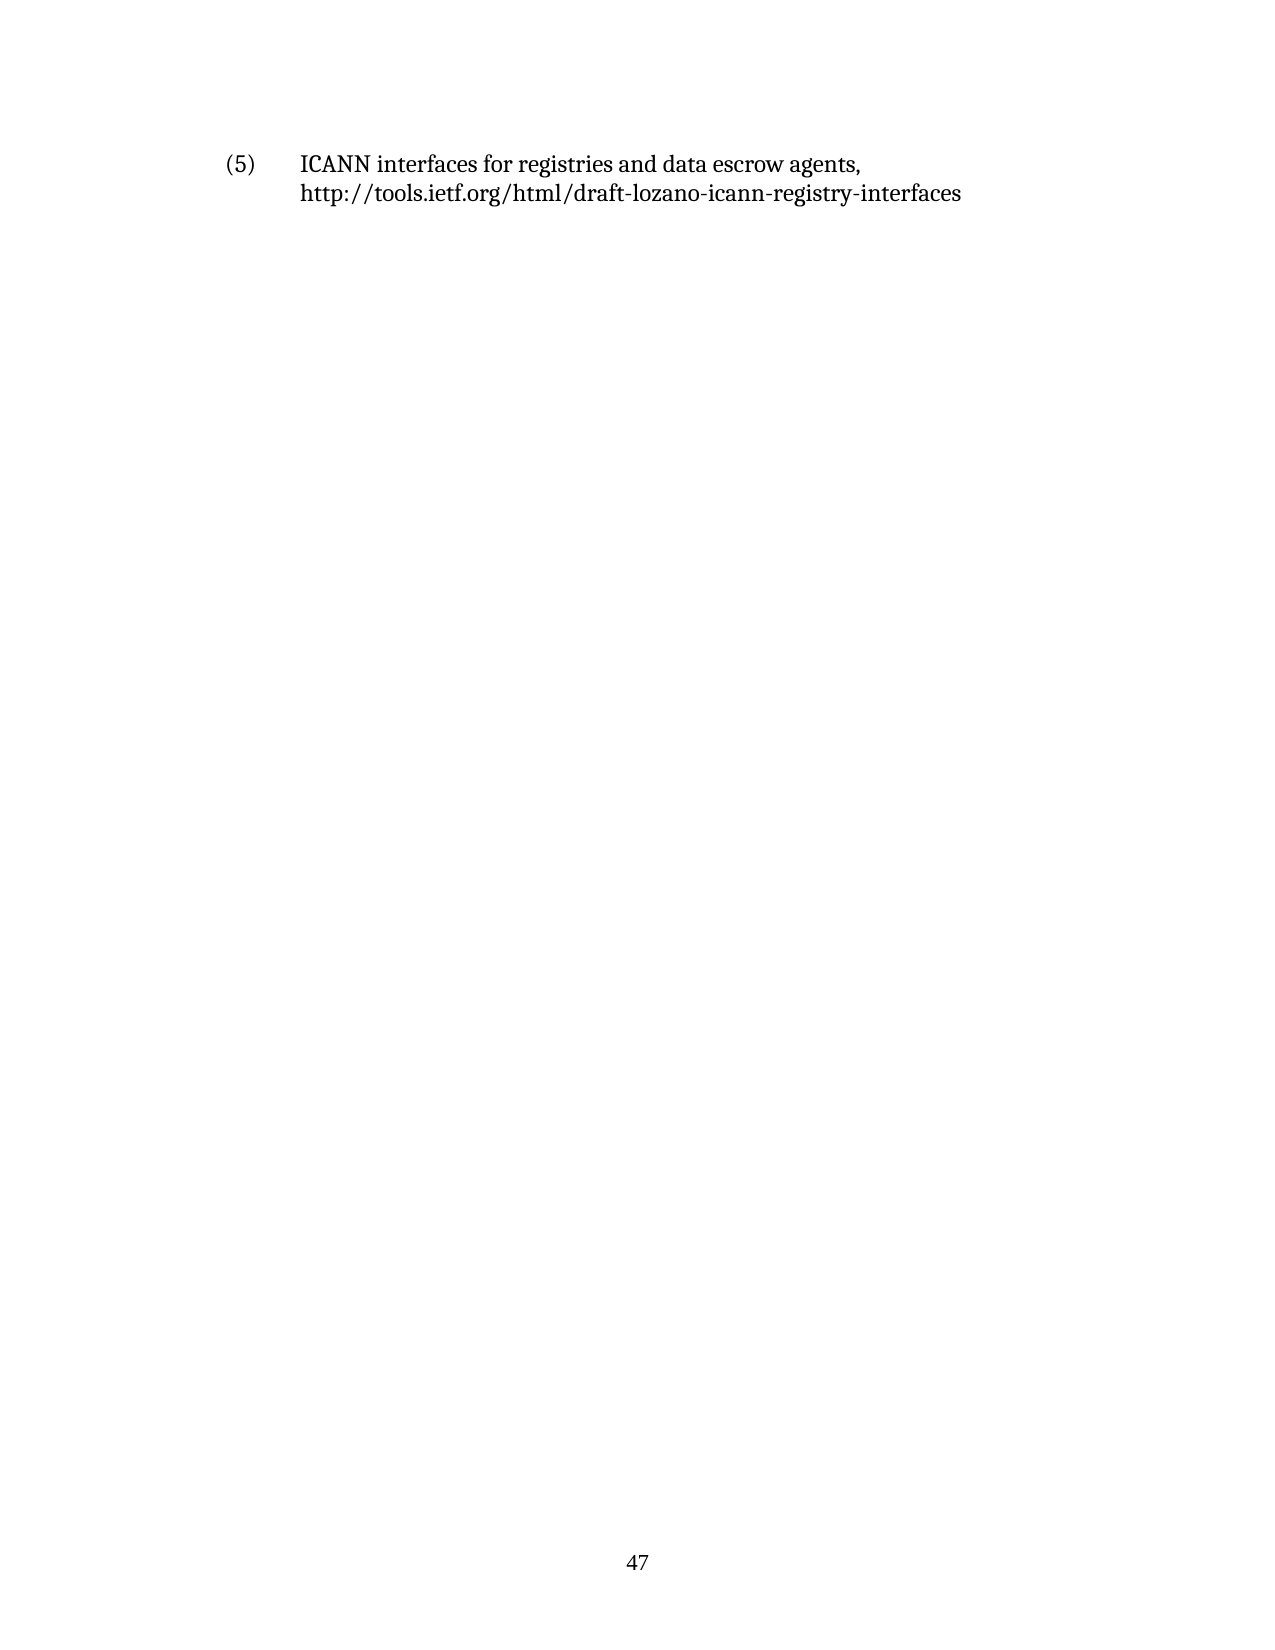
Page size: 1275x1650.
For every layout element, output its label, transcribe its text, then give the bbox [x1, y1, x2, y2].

text ICANN interfaces for registries and data escrow agents, http://tools.ietf.org/html/draft-lozano-icann-registry-interfaces [225, 150, 1125, 207]
